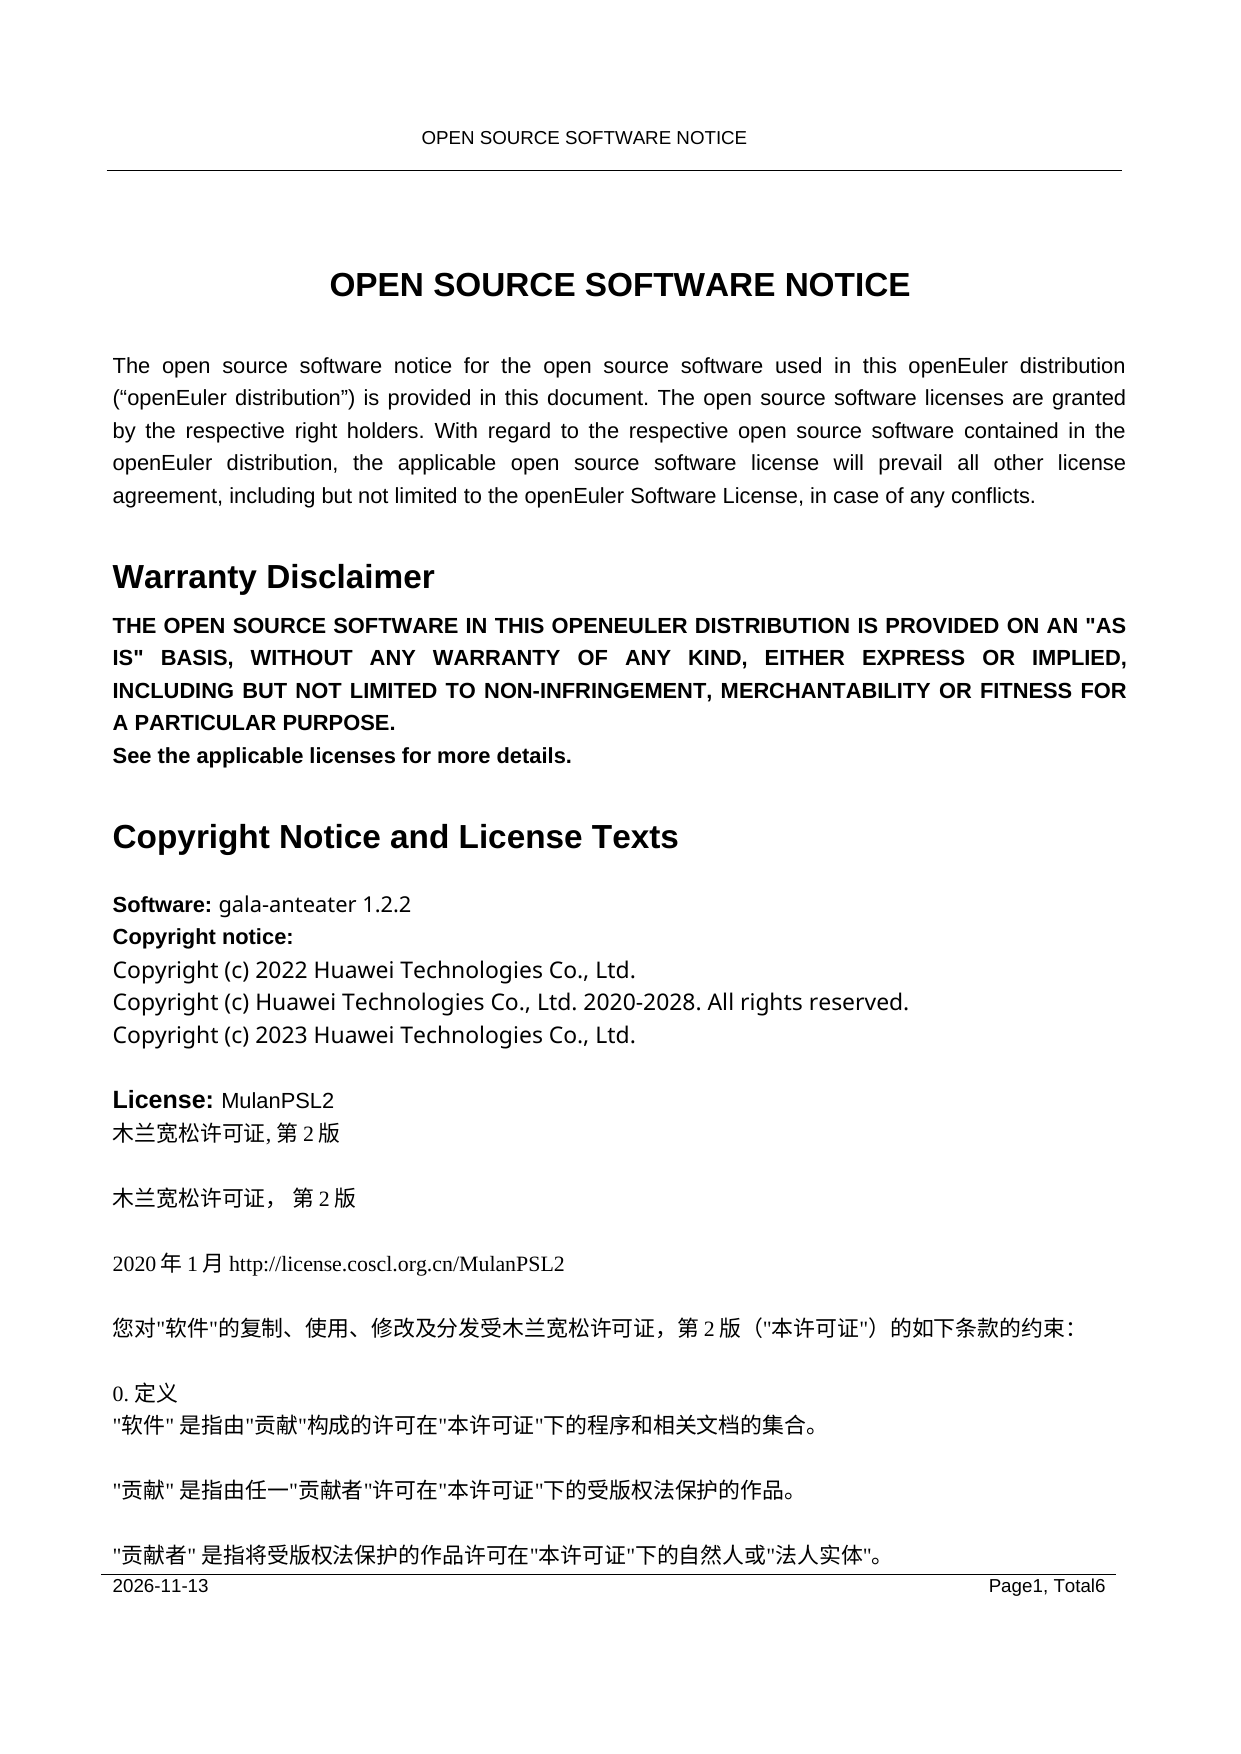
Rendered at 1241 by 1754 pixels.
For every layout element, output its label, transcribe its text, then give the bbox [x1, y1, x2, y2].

text Software: gala-anteater 1.2.2 [112, 888, 1128, 921]
text OPEN SOURCE SOFTWARE NOTICE [112, 251, 1128, 316]
text License: MulanPSL2 [112, 1083, 1128, 1116]
text Warranty Disclaimer [112, 544, 1128, 609]
text THE OPEN SOURCE SOFTWARE IN THIS OPENEULER DISTRIBUTION IS PROVIDED ON AN "AS IS" BASIS, WITHOUT ANY WARRANTY OF ANY KIND, EITHER EXPRESS OR IMPLIED, INCLUDING BUT NOT LIMITED TO NON-INFRINGEMENT, MERCHANTABILITY OR FITNESS FOR A PARTICULAR PURPOSE. See the applicable licenses for more details. [112, 609, 1128, 771]
text Copyright Notice and License Texts [112, 804, 1128, 869]
text Copyright (c) 2022 Huawei Technologies Co., Ltd. Copyright (c) Huawei Technologies Co., Ltd. 2020-2028. All rights reserved. Copyright (c) 2023 Huawei Technologies Co., Ltd. [112, 953, 1128, 1083]
text Copyright notice: [112, 921, 1128, 953]
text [112, 1116, 1128, 1571]
text The open source software notice for the open source software used in this openEuler distribution (“openEuler distribution”) is provided in this document. The open source software licenses are granted by the respective right holders. With regard to the respective open source software contained in the openEuler distribution, the applicable open source software license will prevail all other license agreement, including but not limited to the openEuler Software License, in case of any conflicts. [112, 349, 1128, 511]
